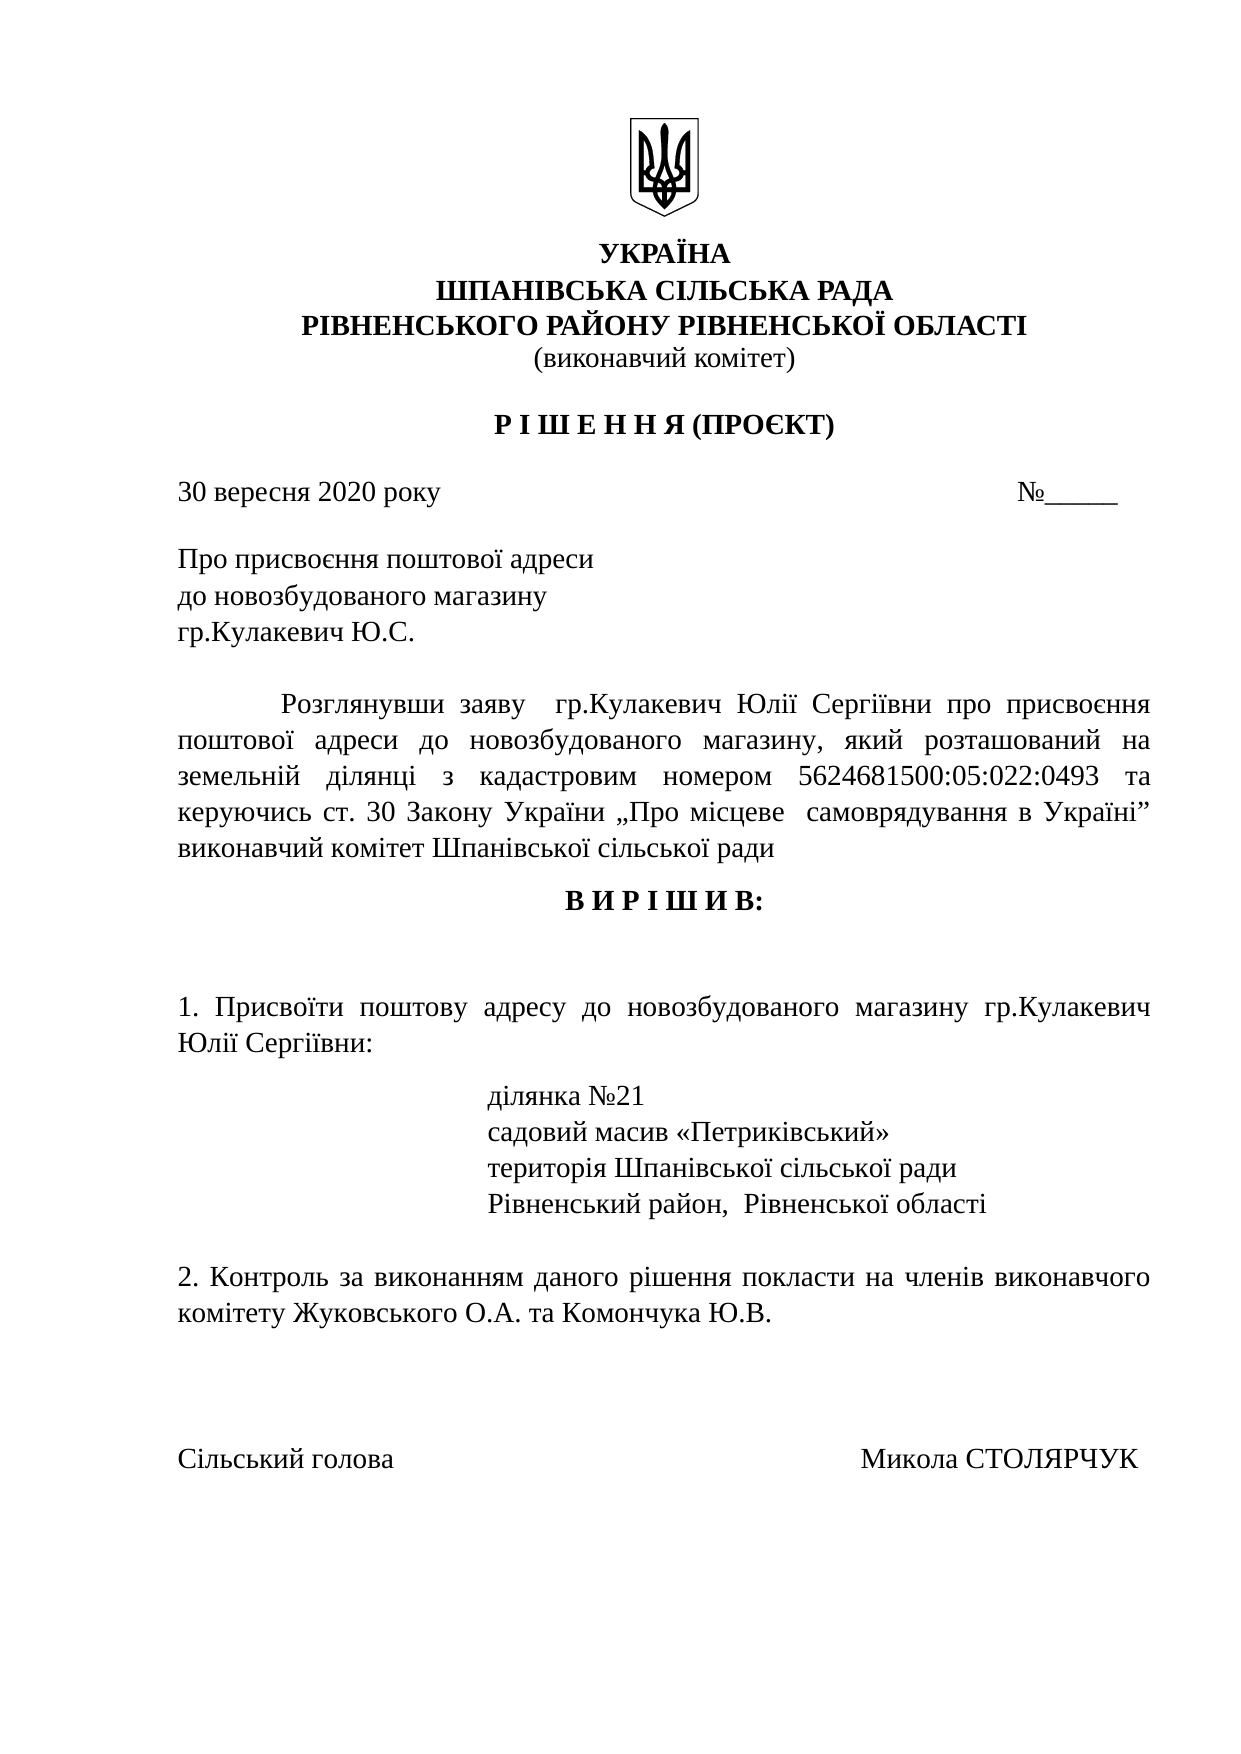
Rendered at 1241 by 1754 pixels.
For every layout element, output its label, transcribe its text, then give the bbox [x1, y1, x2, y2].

text 1. Присвоїти поштову адресу до новозбудованого магазину гр.Кулакевич Юлії Сергіївни: [177, 989, 1152, 1059]
text РІВНЕНСЬКОГО РАЙОНУ РІВНЕНСЬКОЇ ОБЛАСТІ [177, 317, 1152, 340]
text (виконавчий комітет) [177, 340, 1152, 374]
text ділянка №21 [177, 1078, 1152, 1112]
text садовий масив «Петриківський» [177, 1114, 1152, 1148]
text 2. Контроль за виконанням даного рішення покласти на членів виконавчого комітету Жуковського О.А. та Комончука Ю.В. [177, 1259, 1152, 1328]
text гр.Кулакевич Ю.С. [177, 614, 1152, 647]
text територія Шпанівської сільської ради [177, 1150, 1152, 1184]
text Р І Ш Е Н Н Я (ПРОЄКТ) [177, 407, 1152, 441]
text до новозбудованого магазину [177, 578, 1152, 611]
text Рівненський район, Рівненської області [177, 1186, 1152, 1220]
text Україна [177, 236, 1152, 269]
subtitle ШПАНІВСЬКА сільська рада [177, 282, 853, 305]
text Сільський голова Микола СТОЛЯРЧУК [177, 1441, 1152, 1475]
text Про присвоєння поштової адреси [177, 541, 1152, 575]
text В И Р І Ш И В: [177, 883, 1152, 917]
text 30 вересня 2020 року №_____ [177, 474, 1152, 508]
subtitle ШПАНІВСЬКА сільська рада [871, 282, 1152, 305]
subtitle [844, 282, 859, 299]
text Розглянувши заяву гр.Кулакевич Юлії Сергіївни про присвоєння поштової адреси до новозбудованого магазину, який розташований на земельній ділянці з кадастровим номером 5624681500:05:022:0493 та керуючись ст. 30 Закону України „Про місцеве самоврядування в Україні” виконавчий комітет Шпанівської сільської ради [177, 686, 1152, 864]
